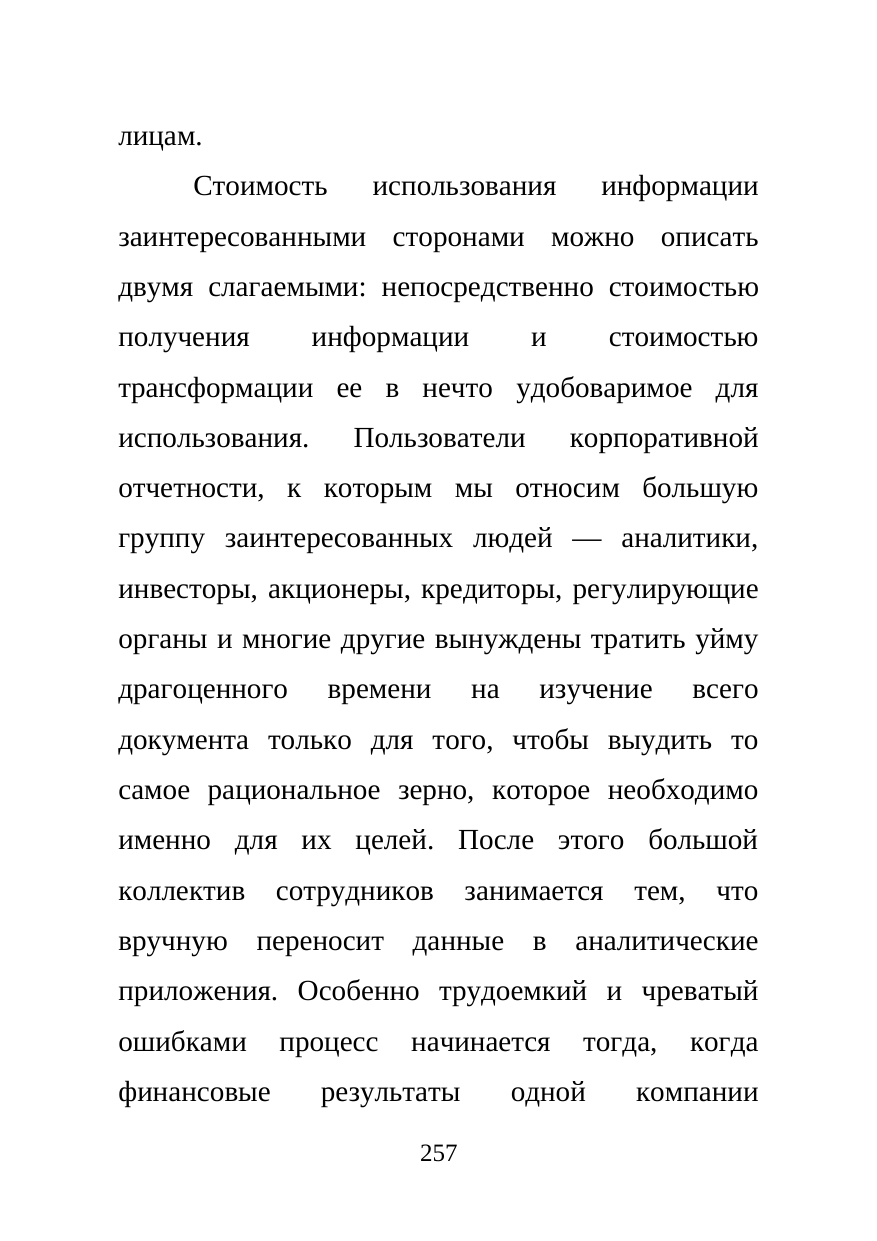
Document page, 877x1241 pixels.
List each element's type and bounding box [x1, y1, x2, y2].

text [118, 168, 759, 1108]
text [118, 118, 759, 152]
